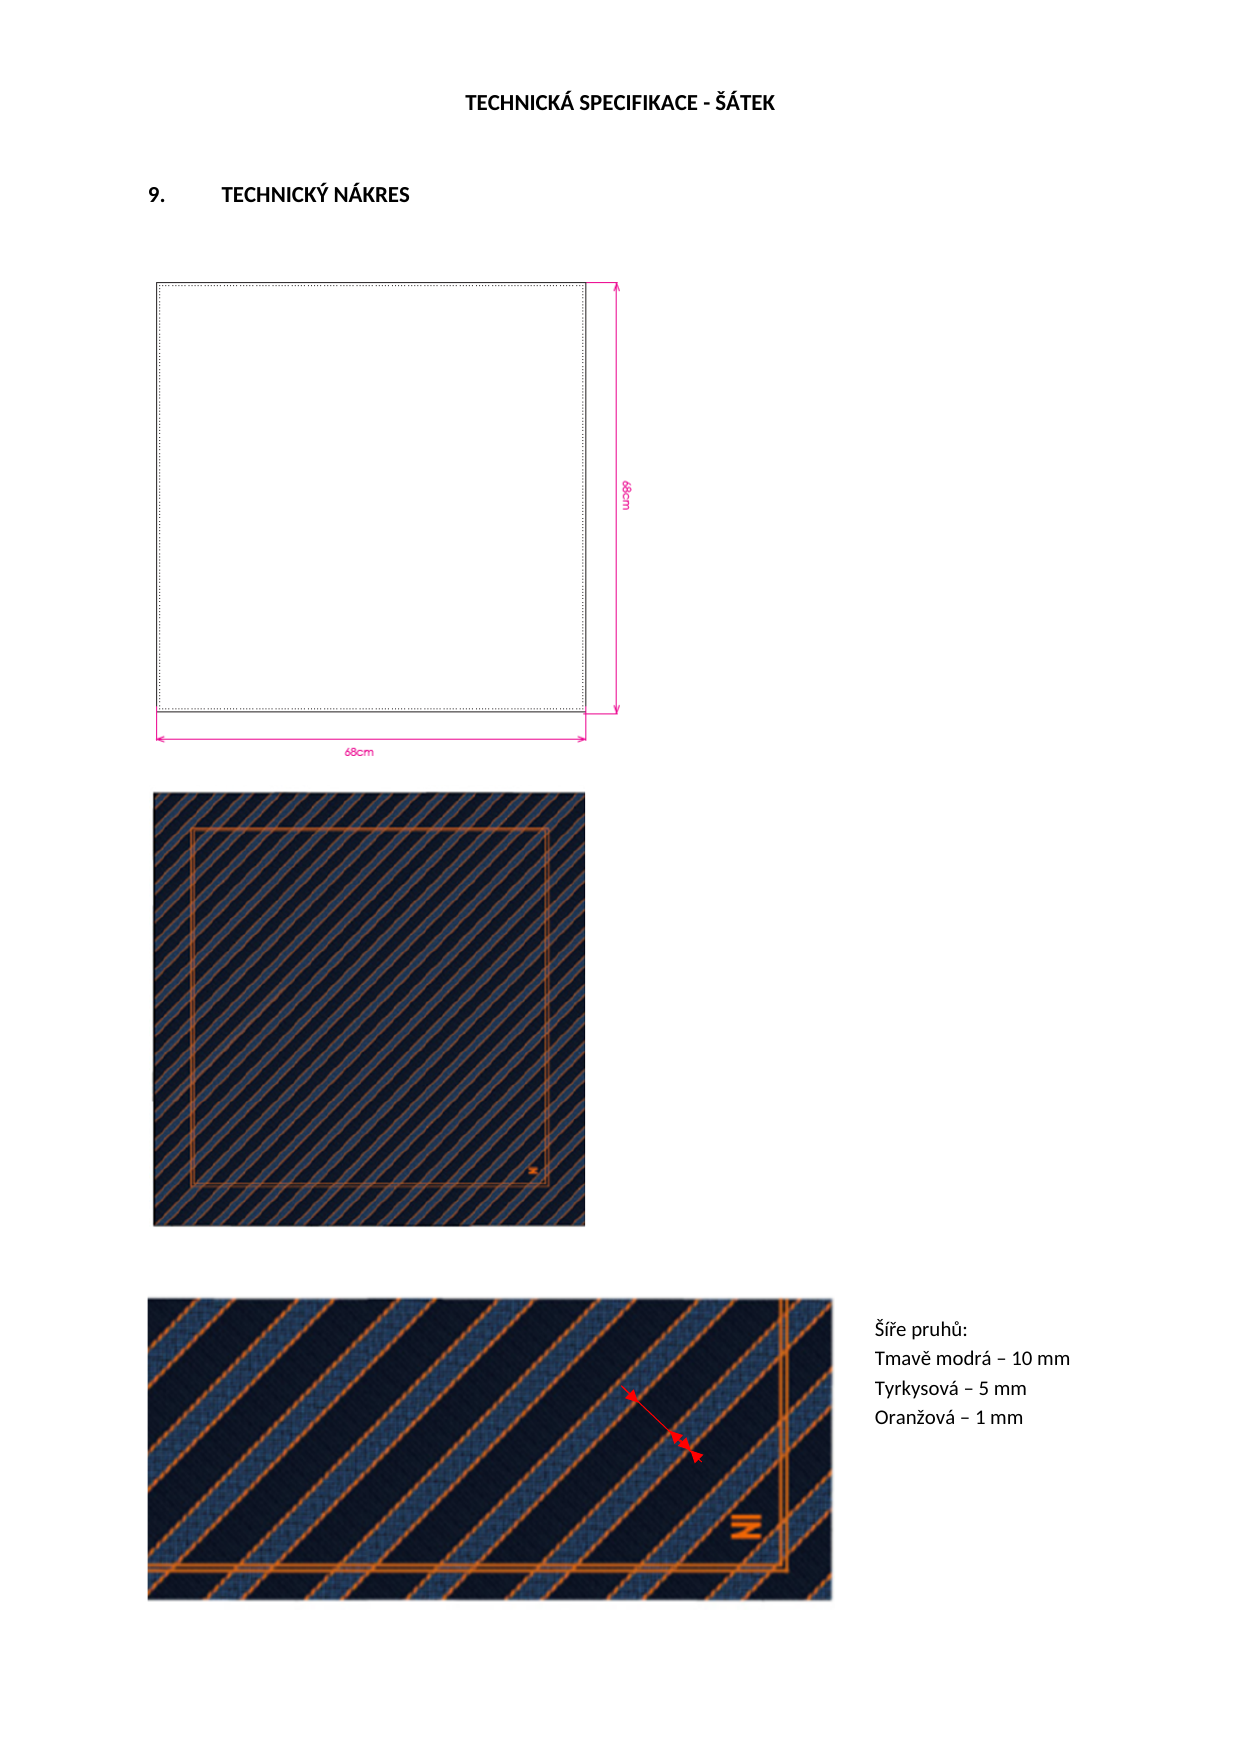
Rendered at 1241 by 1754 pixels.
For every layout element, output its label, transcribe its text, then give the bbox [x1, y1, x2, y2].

picture [147, 785, 586, 1232]
list TECHNICKÝ NÁKRES [148, 180, 1092, 208]
picture [147, 1294, 836, 1610]
picture [146, 276, 637, 757]
